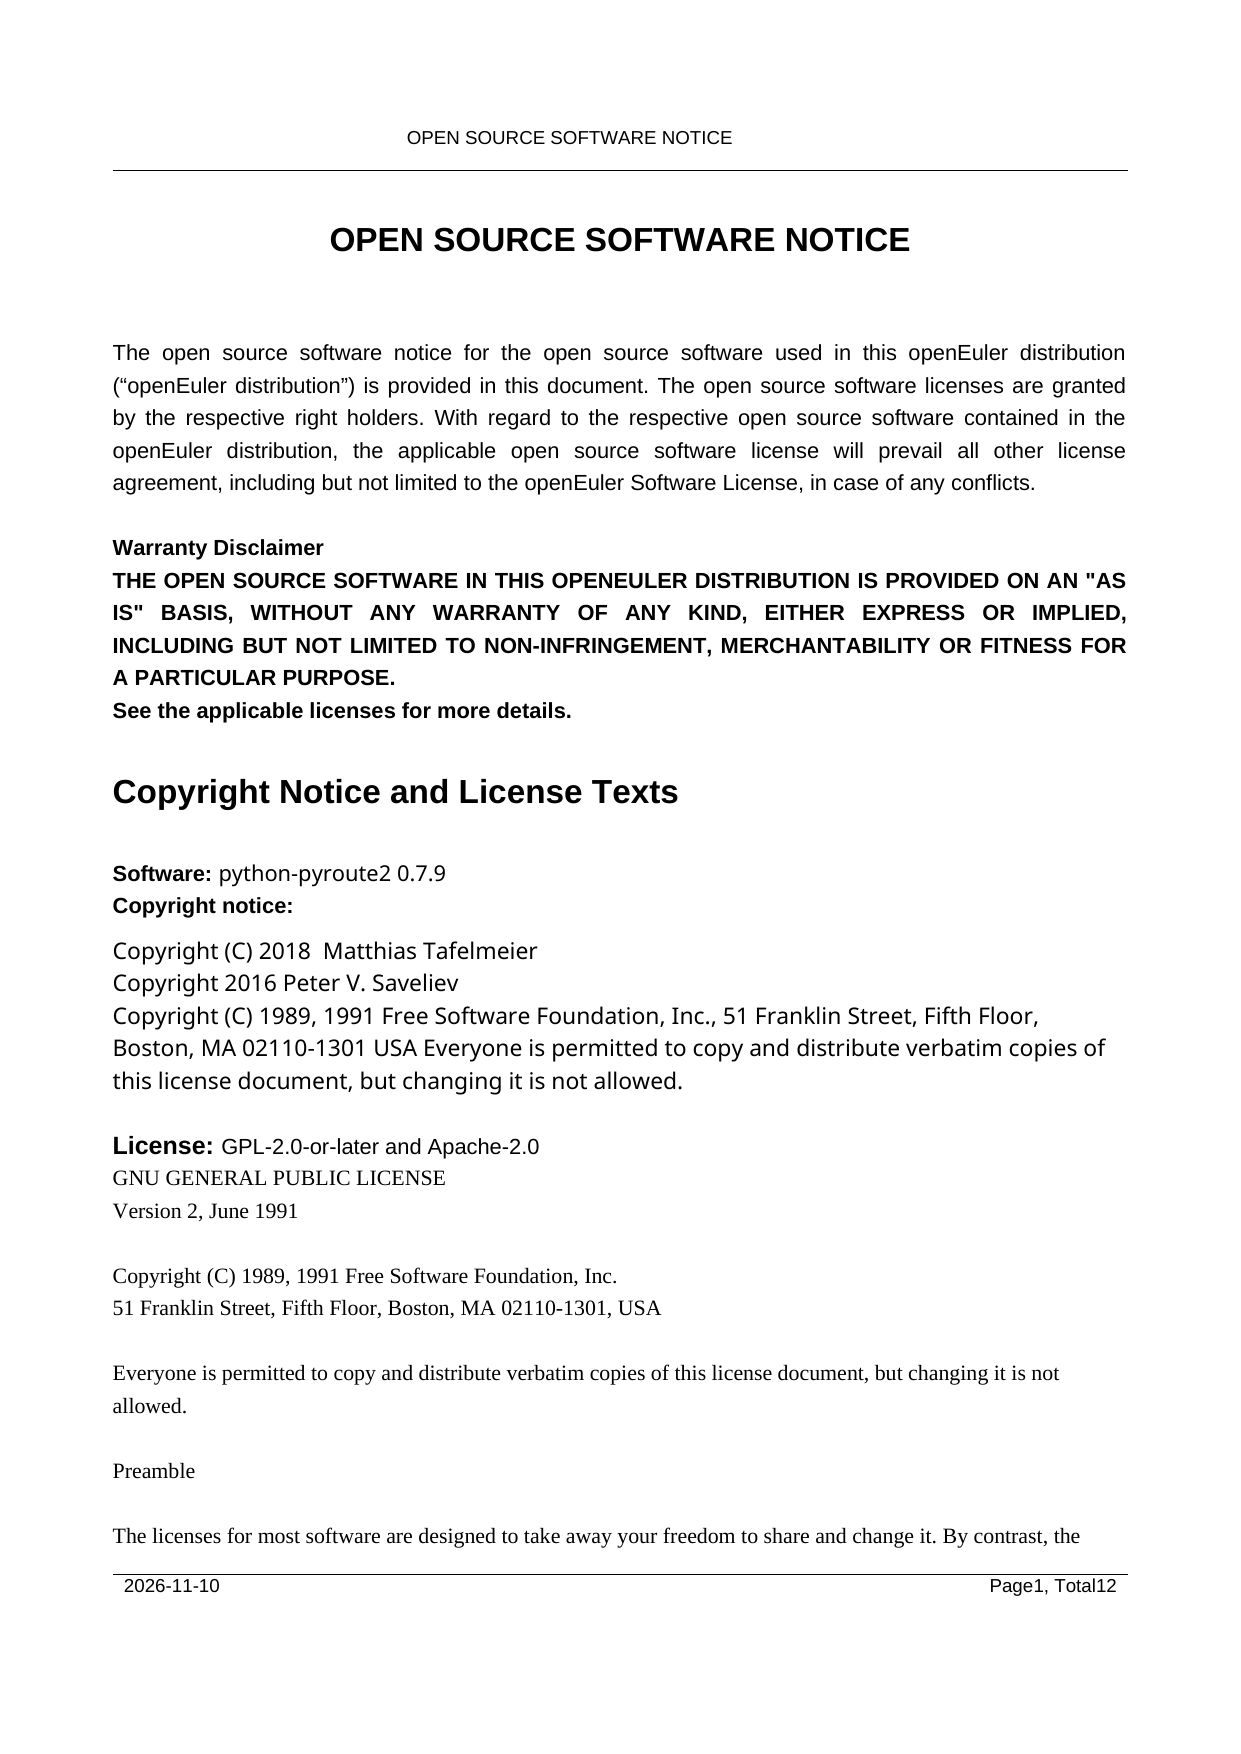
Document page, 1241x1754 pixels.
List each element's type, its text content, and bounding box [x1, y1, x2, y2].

text The open source software notice for the open source software used in this openEuler distribution (“openEuler distribution”) is provided in this document. The open source software licenses are granted by the respective right holders. With regard to the respective open source software contained in the openEuler distribution, the applicable open source software license will prevail all other license agreement, including but not limited to the openEuler Software License, in case of any conflicts. [112, 336, 1128, 499]
text Copyright notice: [112, 889, 1128, 921]
text OPEN SOURCE SOFTWARE NOTICE [112, 206, 1128, 271]
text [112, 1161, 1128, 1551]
text THE OPEN SOURCE SOFTWARE IN THIS OPENEULER DISTRIBUTION IS PROVIDED ON AN "AS IS" BASIS, WITHOUT ANY WARRANTY OF ANY KIND, EITHER EXPRESS OR IMPLIED, INCLUDING BUT NOT LIMITED TO NON-INFRINGEMENT, MERCHANTABILITY OR FITNESS FOR A PARTICULAR PURPOSE. See the applicable licenses for more details. [112, 564, 1128, 726]
text Copyright Notice and License Texts [112, 759, 1128, 824]
text Copyright (C) 2018 Matthias Tafelmeier Copyright 2016 Peter V. Saveliev Copyright (C) 1989, 1991 Free Software Foundation, Inc., 51 Franklin Street, Fifth Floor, Boston, MA 02110-1301 USA Everyone is permitted to copy and distribute verbatim copies of this license document, but changing it is not allowed. [112, 934, 1128, 1129]
text License: GPL-2.0-or-later and Apache-2.0 [112, 1129, 1128, 1161]
text Warranty Disclaimer [112, 531, 1128, 564]
title Software: python-pyroute2 0.7.9 [112, 856, 1128, 889]
